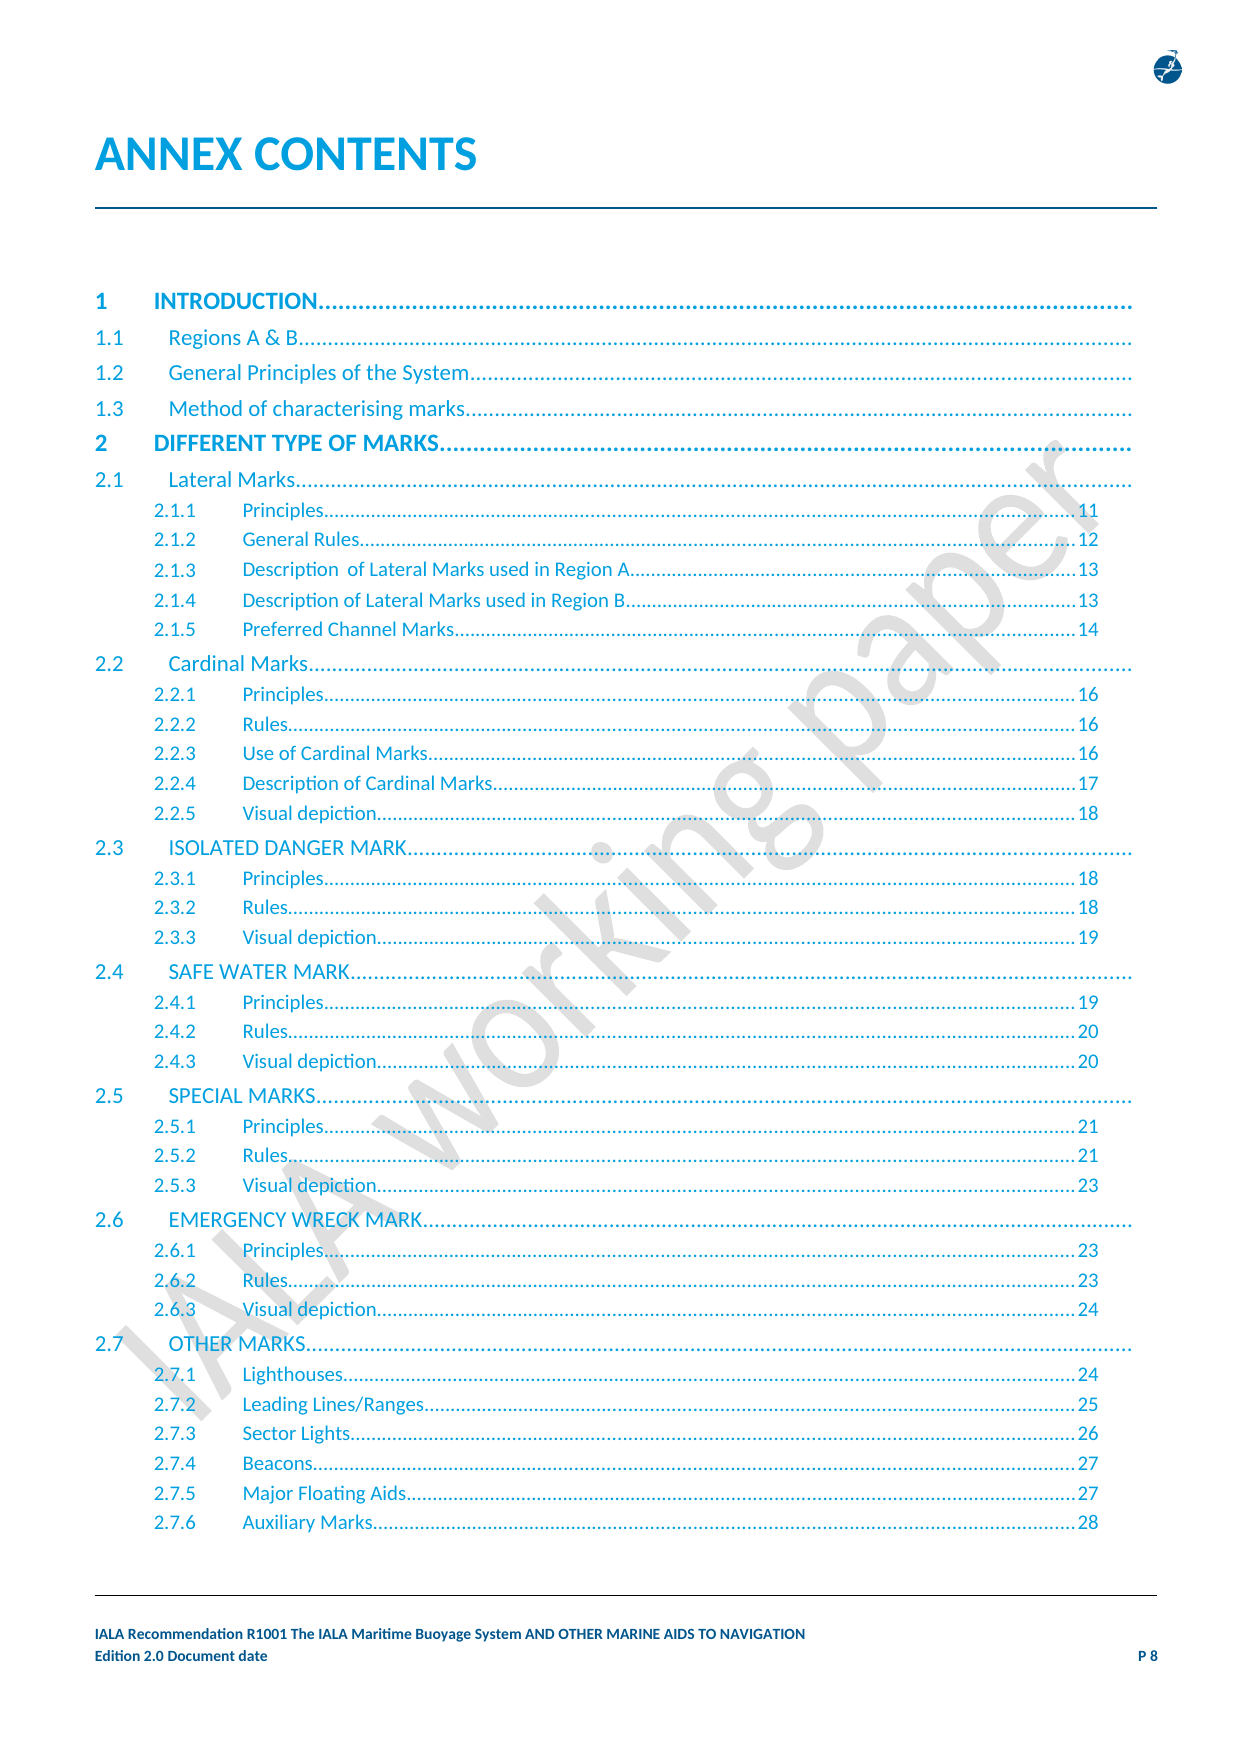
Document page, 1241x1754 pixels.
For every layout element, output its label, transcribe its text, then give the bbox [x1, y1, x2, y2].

text 2.6.1 Principles 23 [153, 1237, 1157, 1263]
text 2.7.5 Major Floating Aids 27 [153, 1480, 1157, 1505]
text 2.3.1 Principles 18 [153, 865, 1157, 890]
text 2.5.1 Principles 21 [153, 1113, 1157, 1138]
text 2.5.3 Visual depiction 23 [153, 1172, 1157, 1198]
text 2.3 ISOLATED DANGER MARK 18 [94, 829, 1098, 861]
text 2.7.3 Sector Lights 26 [153, 1421, 1157, 1446]
picture [1122, 0, 1241, 119]
text 2.1.1 Principles 11 [153, 497, 1157, 522]
text 2.1.4 Description of Lateral Marks used in Region B 13 [153, 587, 1157, 612]
text 2.5.2 Rules 21 [153, 1143, 1157, 1168]
text 2.6 EMERGENCY WRECK MARK 23 [94, 1202, 1098, 1233]
text 2.2.1 Principles 16 [153, 681, 1157, 707]
text 2.4.1 Principles 19 [153, 989, 1157, 1014]
text 2 DIFFERENT TYPE OF MARKS 11 [94, 426, 1098, 457]
text 1.2 General Principles of the System 11 [94, 355, 1098, 386]
text 2.2.3 Use of Cardinal Marks 16 [153, 741, 1157, 766]
text 2.7.6 Auxiliary Marks 28 [153, 1509, 1157, 1535]
text 2.2.4 Description of Cardinal Marks 17 [153, 770, 1157, 796]
text 2.3.3 Visual depiction 19 [153, 924, 1157, 949]
text 2.6.3 Visual depiction 24 [153, 1296, 1157, 1322]
text 2.5 SPECIAL MARKS 21 [94, 1078, 1098, 1109]
text 2.1.3 Description of Lateral Marks used in Region A 13 [153, 556, 1157, 583]
text 2.7.4 Beacons 27 [153, 1450, 1157, 1476]
text 2.6.2 Rules 23 [153, 1267, 1157, 1292]
text 2.4.2 Rules 20 [153, 1018, 1157, 1044]
text 2.1.2 General Rules 12 [153, 526, 1157, 552]
text 2.4 SAFE WATER MARK 19 [94, 953, 1098, 985]
text 2.7.1 Lighthouses 24 [153, 1361, 1157, 1387]
text 2.3.2 Rules 18 [153, 894, 1157, 920]
text 2.1 Lateral Marks 11 [94, 461, 1098, 493]
text 1.1 Regions A & B 10 [94, 320, 1098, 351]
text 1.3 Method of characterising marks 11 [94, 391, 1098, 422]
text 2.7 OTHER MARKS 24 [94, 1326, 1098, 1357]
text 2.1.5 Preferred Channel Marks 14 [153, 616, 1157, 642]
text 2.2.5 Visual depiction 18 [153, 800, 1157, 825]
text 2.7.2 Leading Lines/Ranges 25 [153, 1391, 1157, 1416]
text 2.2.2 Rules 16 [153, 711, 1157, 736]
text 1 INTRODUCTION 10 [94, 284, 1098, 316]
text 2.4.3 Visual depiction 20 [153, 1048, 1157, 1073]
text 2.2 Cardinal Marks 16 [94, 646, 1098, 677]
